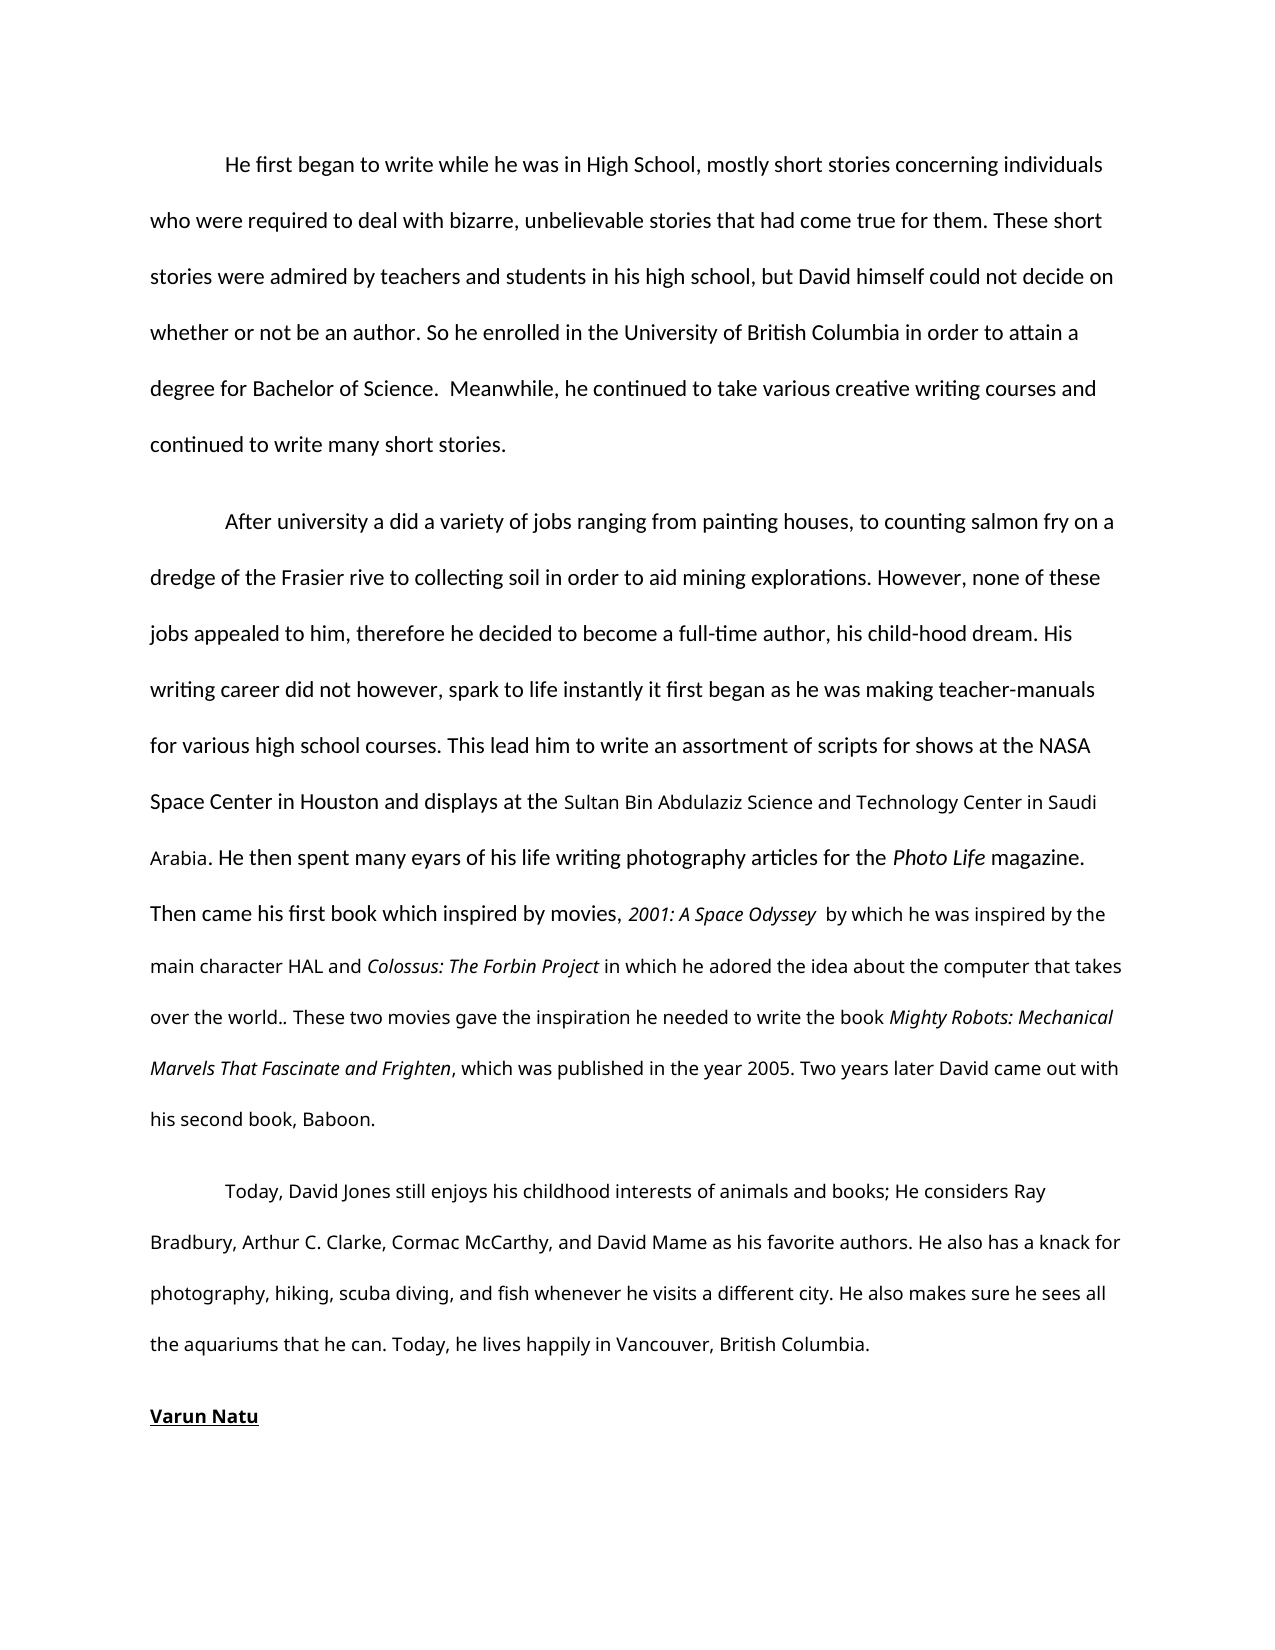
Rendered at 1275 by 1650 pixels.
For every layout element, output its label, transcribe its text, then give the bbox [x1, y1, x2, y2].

text After university a did a variety of jobs ranging from painting houses, to counting salmon fry on a dredge of the Frasier rive to collecting soil in order to aid mining explorations. However, none of these jobs appealed to him, therefore he decided to become a full-time author, his child-hood dream. His writing career did not however, spark to life instantly it first began as he was making teacher-manuals for various high school courses. This lead him to write an assortment of scripts for shows at the NASA Space Center in Houston and displays at the Sultan Bin Abdulaziz Science and Technology Center in Saudi Arabia. He then spent many eyars of his life writing photography articles for the Photo Life magazine. Then came his first book which inspired by movies, 2001: A Space Odyssey by which he was inspired by the main character HAL and Colossus: The Forbin Project in which he adored the idea about the computer that takes over the world.. These two movies gave the inspiration he needed to write the book Mighty Robots: Mechanical Marvels That Fascinate and Frighten, which was published in the year 2005. Two years later David came out with his second book, Baboon. [150, 507, 1125, 1132]
text Varun Natu [150, 1403, 1125, 1428]
text Today, David Jones still enjoys his childhood interests of animals and books; He considers Ray Bradbury, Arthur C. Clarke, Cormac McCarthy, and David Mame as his favorite authors. He also has a knack for photography, hiking, scuba diving, and fish whenever he visits a different city. He also makes sure he sees all the aquariums that he can. Today, he lives happily in Vancouver, British Columbia. [150, 1178, 1125, 1357]
text He first began to write while he was in High School, mostly short stories concerning individuals who were required to deal with bizarre, unbelievable stories that had come true for them. These short stories were admired by teachers and students in his high school, but David himself could not decide on whether or not be an author. So he enrolled in the University of British Columbia in order to attain a degree for Bachelor of Science. Meanwhile, he continued to take various creative writing courses and continued to write many short stories. [150, 150, 1125, 458]
